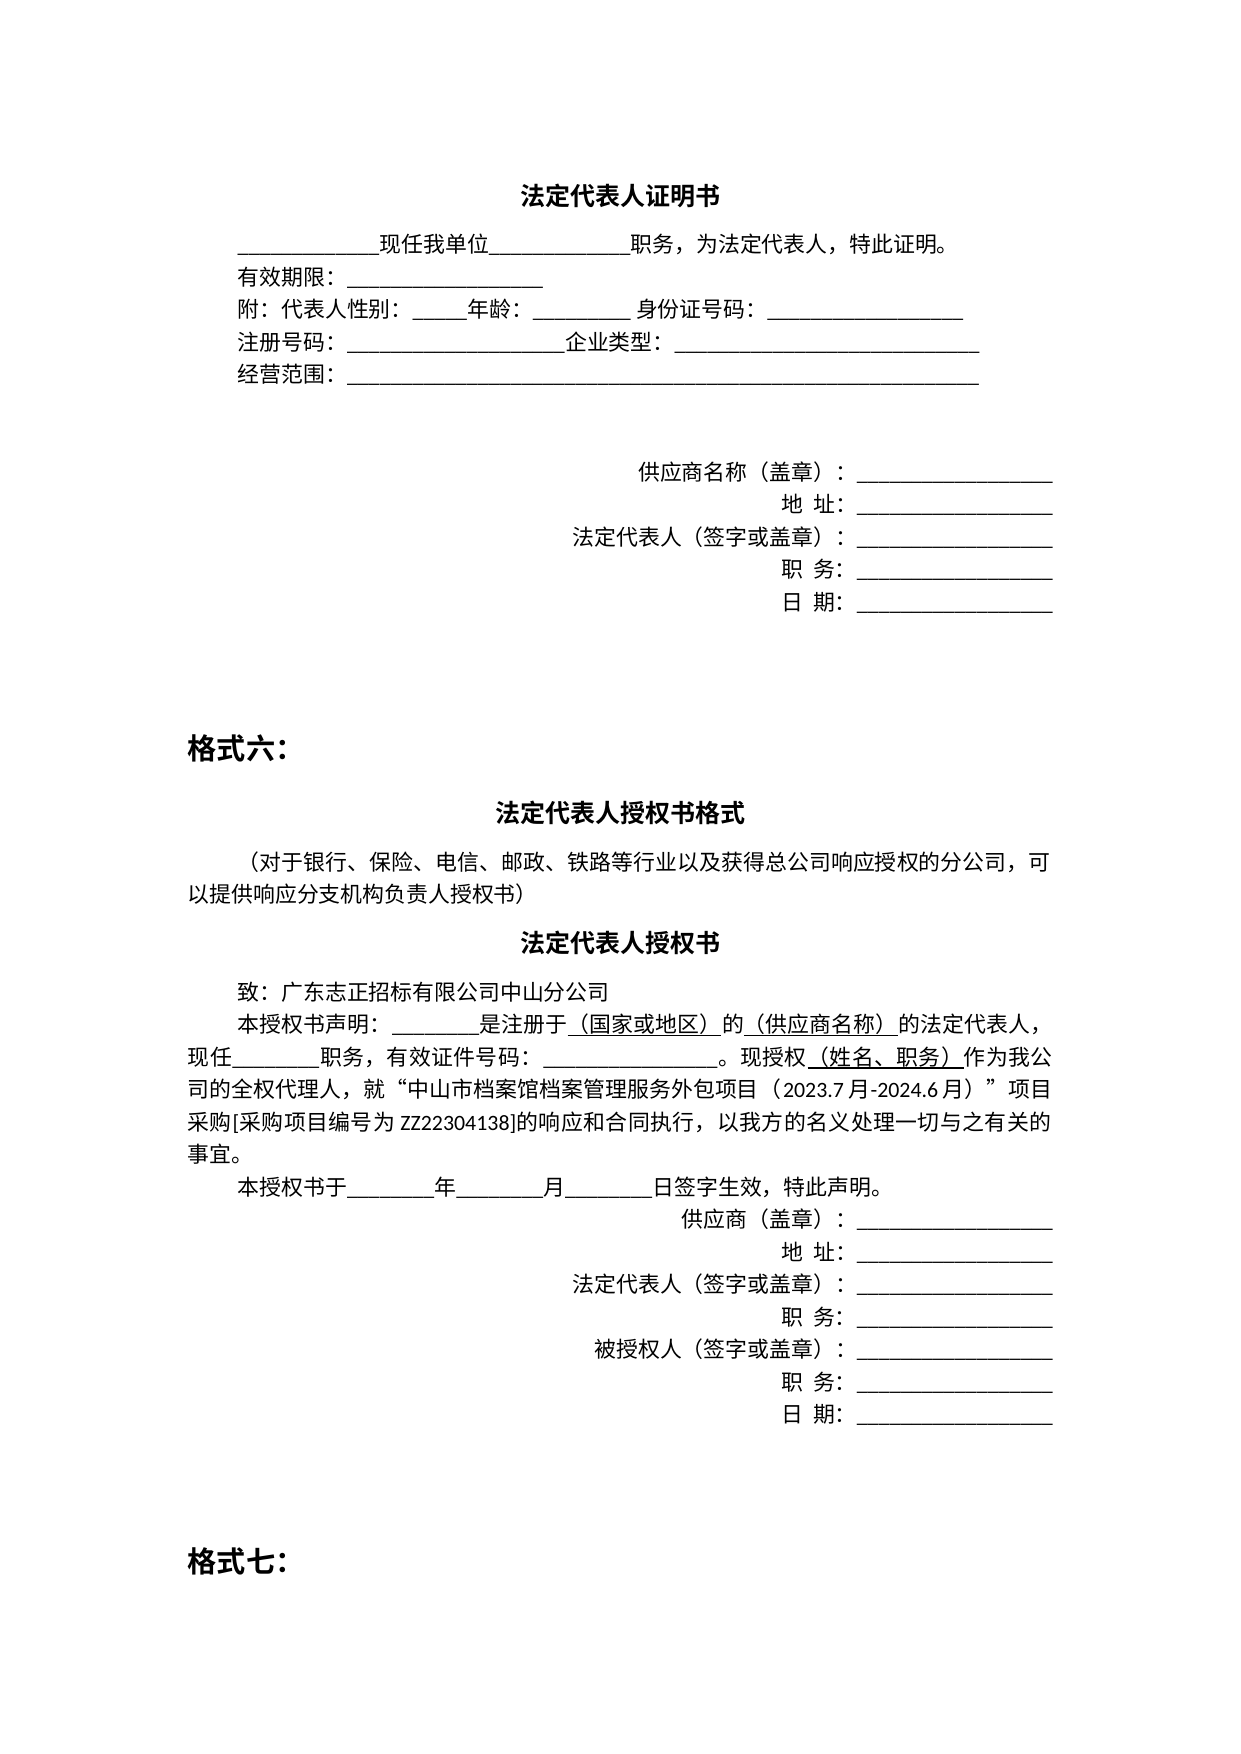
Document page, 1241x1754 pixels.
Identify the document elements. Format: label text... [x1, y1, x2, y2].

text 法定代表人授权书格式 [187, 779, 1053, 844]
text （对于银行、保险、电信、邮政、铁路等行业以及获得总公司响应授权的分公司，可以提供响应分支机构负责人授权书） [187, 844, 1053, 909]
text 法定代表人（签字或盖章）：__________________ [187, 519, 1053, 552]
text 格式七： [187, 1527, 1053, 1592]
text 被授权人（签字或盖章）：__________________ [187, 1332, 1053, 1364]
text 地 址：__________________ [187, 1234, 1053, 1267]
text 法定代表人证明书 [187, 162, 1053, 227]
text 本授权书声明：________是注册于（国家或地区）的（供应商名称）的法定代表人，现任________职务，有效证件号码：________________。现授权（姓名、职务）作为我公司的全权代理人，就“中山市档案馆档案管理服务外包项目（2023.7月-2024.6月）”项目采购[采购项目编号为ZZ22304138]的响应和合同执行，以我方的名义处理一切与之有关的事宜。 [187, 1007, 1053, 1169]
text 法定代表人（签字或盖章）：__________________ [187, 1267, 1053, 1299]
text 供应商名称（盖章）：__________________ [187, 454, 1053, 487]
text 附：代表人性别：_____年龄：_________ 身份证号码：__________________ [187, 292, 1053, 324]
text 格式六： [187, 714, 1053, 779]
text 日 期：__________________ [187, 1397, 1053, 1429]
text 本授权书于________年________月________日签字生效，特此声明。 [187, 1169, 1053, 1202]
text 法定代表人授权书 [187, 909, 1053, 974]
text 日 期：__________________ [187, 584, 1053, 617]
text 职 务：__________________ [187, 552, 1053, 584]
text 有效期限：__________________ [187, 259, 1053, 292]
text 注册号码：____________________企业类型：____________________________ [187, 324, 1053, 357]
text 职 务：__________________ [187, 1364, 1053, 1397]
text 致：广东志正招标有限公司中山分公司 [187, 974, 1053, 1007]
text 地 址：__________________ [187, 487, 1053, 519]
text 职 务：__________________ [187, 1299, 1053, 1332]
text _____________现任我单位_____________职务，为法定代表人，特此证明。 [187, 227, 1053, 259]
text 供应商（盖章）：__________________ [187, 1202, 1053, 1234]
text 经营范围：__________________________________________________________ [187, 357, 1053, 389]
